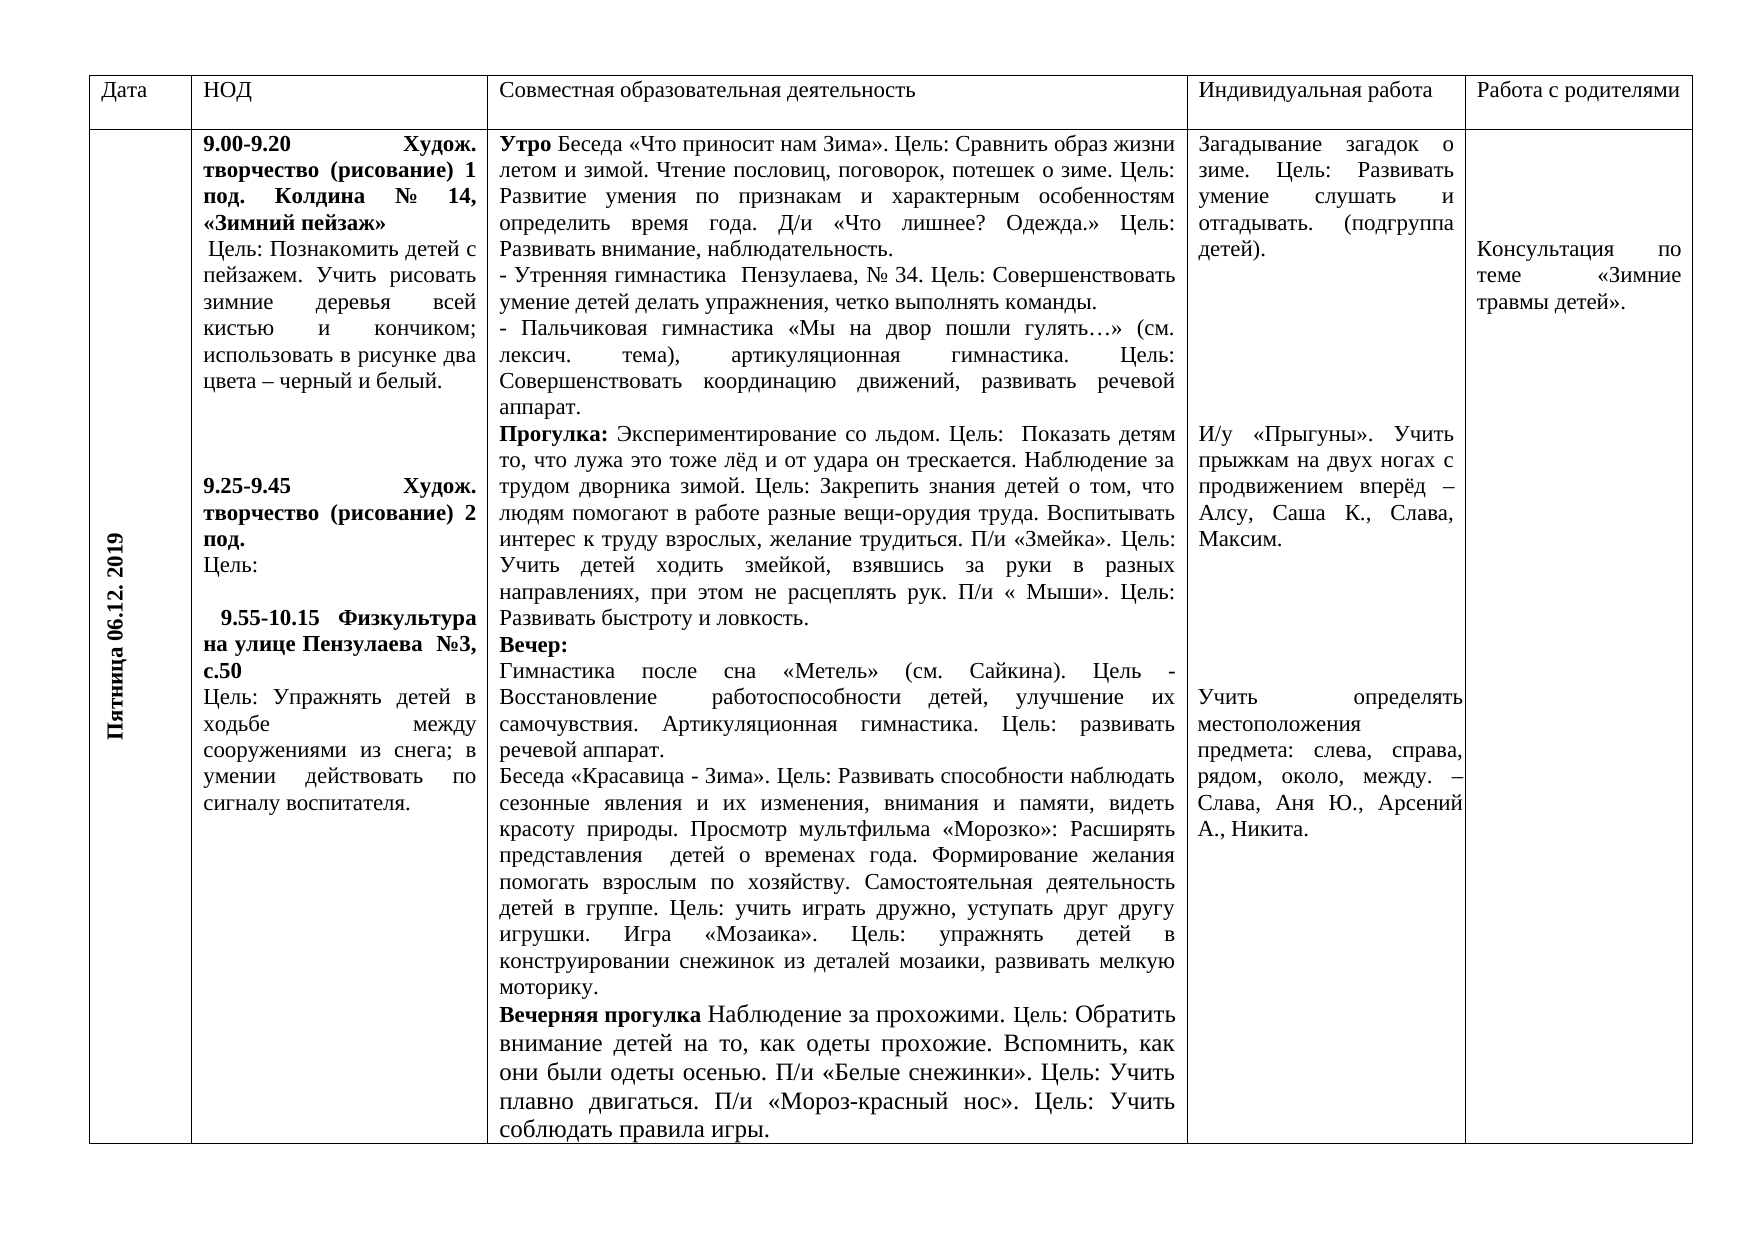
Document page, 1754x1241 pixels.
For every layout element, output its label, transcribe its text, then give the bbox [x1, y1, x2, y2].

table_header Индивидуальная работа [1188, 76, 1465, 129]
table_header Работа с родителями [1466, 76, 1692, 129]
table_header Совместная образовательная деятельность [488, 76, 1187, 129]
table_cell Утро Беседа «Что приносит нам Зима». Цель: Сравнить образ жизни летом и зимой. Чтение пословиц, поговорок, потешек о зиме. Цель: Развитие умения по признакам и характерным особенностям определить время года. Д/и «Что лишнее? Одежда.» Цель: Развивать внимание, наблюдательность. - Утренняя гимнастика Пензулаева, № 34. Цель: Совершенствовать умение детей делать упражнения, четко выполнять команды. - Пальчиковая гимнастика «Мы на двор пошли гулять…» (см. лексич. тема), артикуляционная гимнастика. Цель: Совершенствовать координацию движений, развивать речевой аппарат. Прогулка: Экспериментирование со льдом. Цель: Показать детям то, что лужа это тоже лёд и от удара он трескается. Наблюдение за трудом дворника зимой. Цель: Закрепить знания детей о том, что людям помогают в работе разные вещи-орудия труда. Воспитывать интерес к труду взрослых, желание трудиться. П/и «Змейка». Цель: Учить детей ходить змейкой, взявшись за руки в разных направлениях, при этом не расцеплять рук. П/и « Мыши». Цель: Развивать быстроту и ловкость. Вечер: Гимнастика после сна «Метель» (см. Сайкина). Цель - Восстановление работоспособности детей, улучшение их самочувствия. Артикуляционная гимнастика. Цель: развивать речевой аппарат. Беседа «Красавица - Зима». Цель: Развивать способности наблюдать сезонные явления и их изменения, внимания и памяти, видеть красоту природы. Просмотр мультфильма «Морозко»: Расширять представления детей о временах года. Формирование желания помогать взрослым по хозяйству. Самостоятельная деятельность детей в группе. Цель: учить играть дружно, уступать друг другу игрушки. Игра «Мозаика». Цель: упражнять детей в конструировании снежинок из деталей мозаики, развивать мелкую моторику. Вечерняя прогулка Наблюдение за прохожими. Цель: Обратить внимание детей на то, как одеты прохожие. Вспомнить, как они были одеты осенью. П/и «Белые снежинки». Цель: Учить плавно двигаться. П/и «Мороз-красный нос». Цель: Учить соблюдать правила игры. [488, 130, 1187, 1143]
table_cell 9.00-9.20 Худож. творчество (рисование) 1 под. Колдина № 14, «Зимний пейзаж» Цель: Познакомить детей с пейзажем. Учить рисовать зимние деревья всей кистью и кончиком; использовать в рисунке два цвета – черный и белый. 9.25-9.45 Худож. творчество (рисование) 2 под. Цель: 9.55-10.15 Физкультура на улице Пензулаева №3, с.50 Цель: Упражнять детей в ходьбе между сооружениями из снега; в умении действовать по сигналу воспитателя. [192, 130, 487, 1143]
table_cell Консультация по теме «Зимние травмы детей». [1466, 130, 1692, 1143]
table_cell Загадывание загадок о зиме. Цель: Развивать умение слушать и отгадывать. (подгруппа детей). И/у «Прыгуны». Учить прыжкам на двух ногах с продвижением вперёд – Алсу, Саша К., Слава, Максим. Учить определять местоположения предмета: слева, справа, рядом, около, между. – Слава, Аня Ю., Арсений А., Никита. [1188, 130, 1465, 1143]
table_cell Пятница 06.12. 2019 [90, 130, 191, 1143]
table_header НОД [192, 76, 487, 129]
table_header Дата [90, 76, 191, 129]
